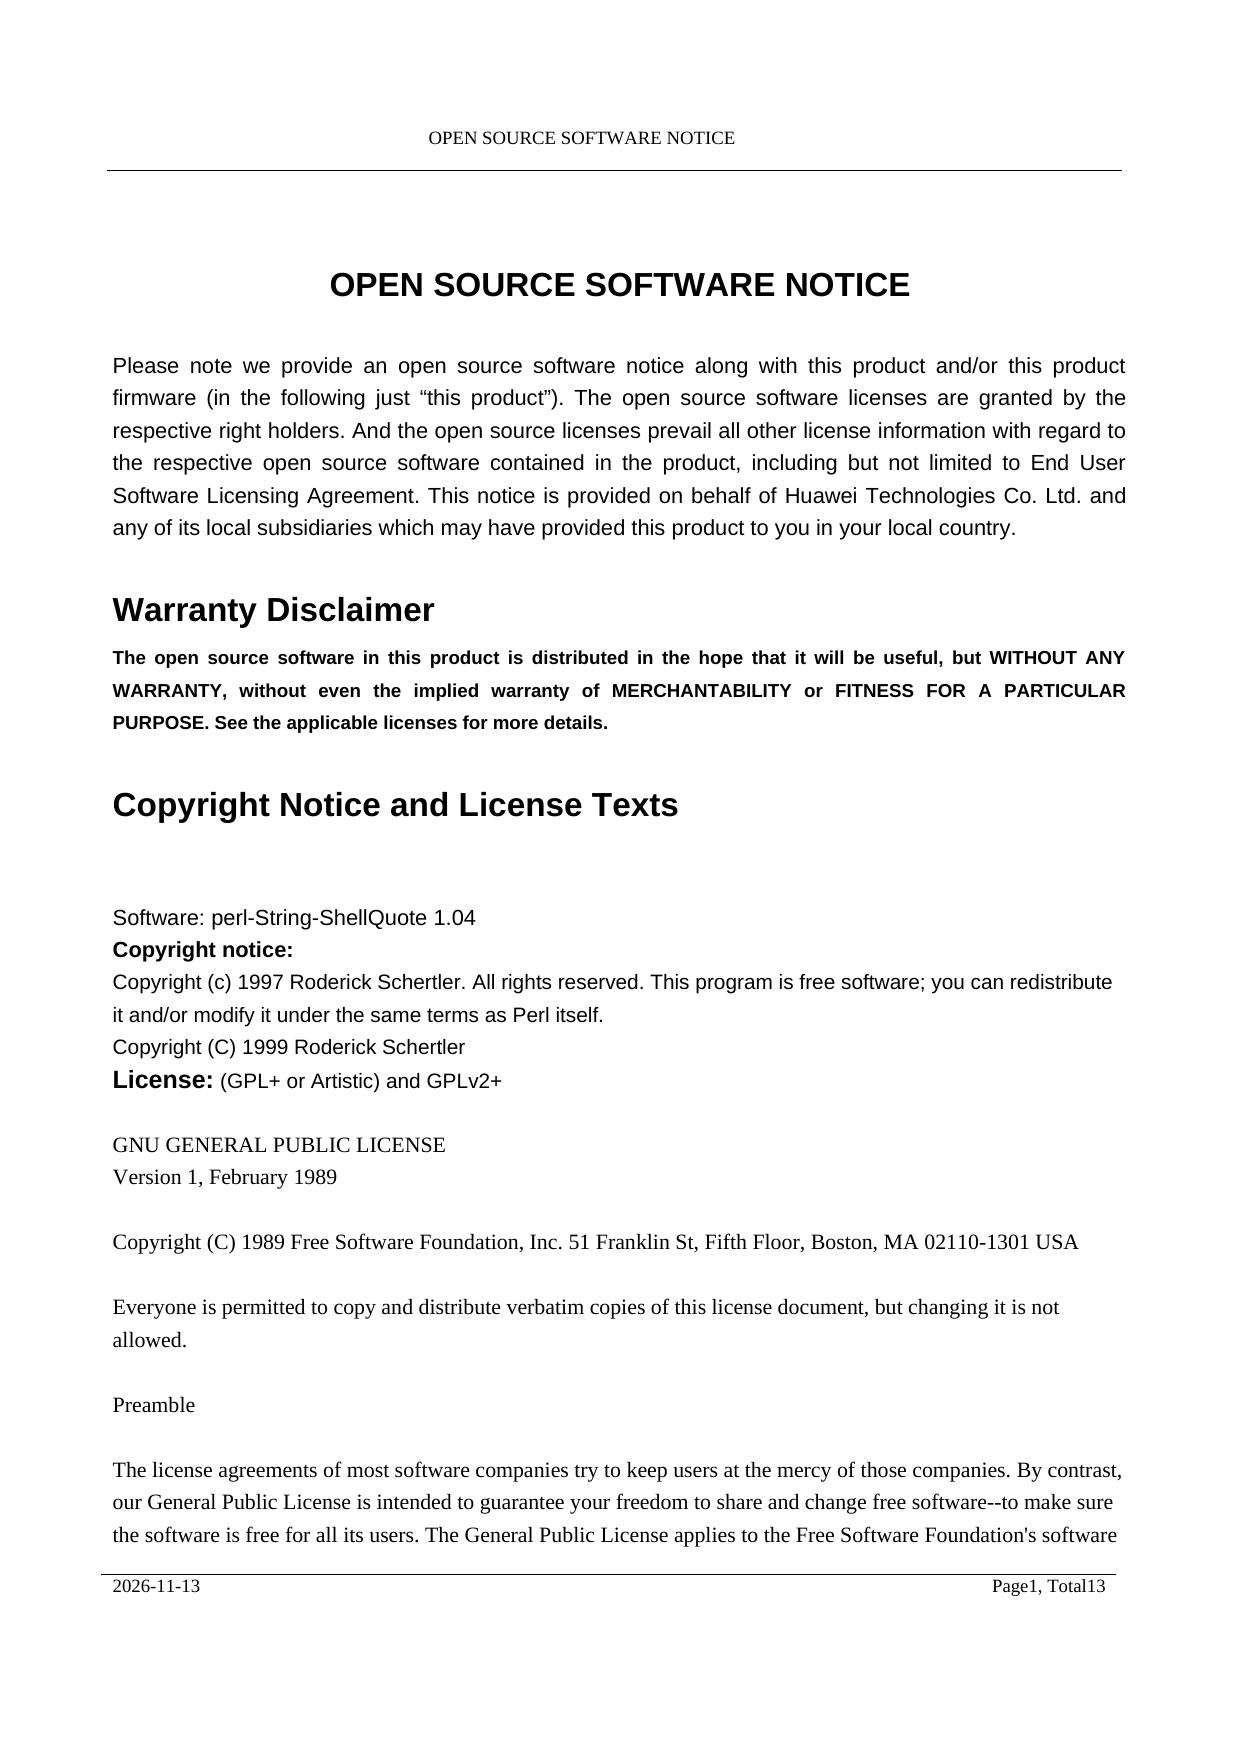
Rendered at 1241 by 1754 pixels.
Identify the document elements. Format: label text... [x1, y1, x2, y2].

text Copyright Notice and License Texts [112, 771, 1128, 836]
text Copyright (C) 1999 Roderick Schertler [112, 1031, 1128, 1063]
text OPEN SOURCE SOFTWARE NOTICE [112, 251, 1128, 316]
text Warranty Disclaimer [112, 576, 1128, 641]
text Please note we provide an open source software notice along with this product and/or this product firmware (in the following just “this product”). The open source software licenses are granted by the respective right holders. And the open source licenses prevail all other license information with regard to the respective open source software contained in the product, including but not limited to End User Software Licensing Agreement. This notice is provided on behalf of Huawei Technologies Co. Ltd. and any of its local subsidiaries which may have provided this product to you in your local country. [112, 349, 1128, 544]
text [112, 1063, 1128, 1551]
text Copyright notice: [112, 933, 1128, 966]
text Copyright (c) 1997 Roderick Schertler. All rights reserved. This program is free software; you can redistribute it and/or modify it under the same terms as Perl itself. [112, 966, 1128, 1031]
text Software: perl-String-ShellQuote 1.04 [112, 901, 1128, 933]
text The open source software in this product is distributed in the hope that it will be useful, but WITHOUT ANY WARRANTY, without even the implied warranty of MERCHANTABILITY or FITNESS FOR A PARTICULAR PURPOSE. See the applicable licenses for more details. [112, 641, 1128, 739]
